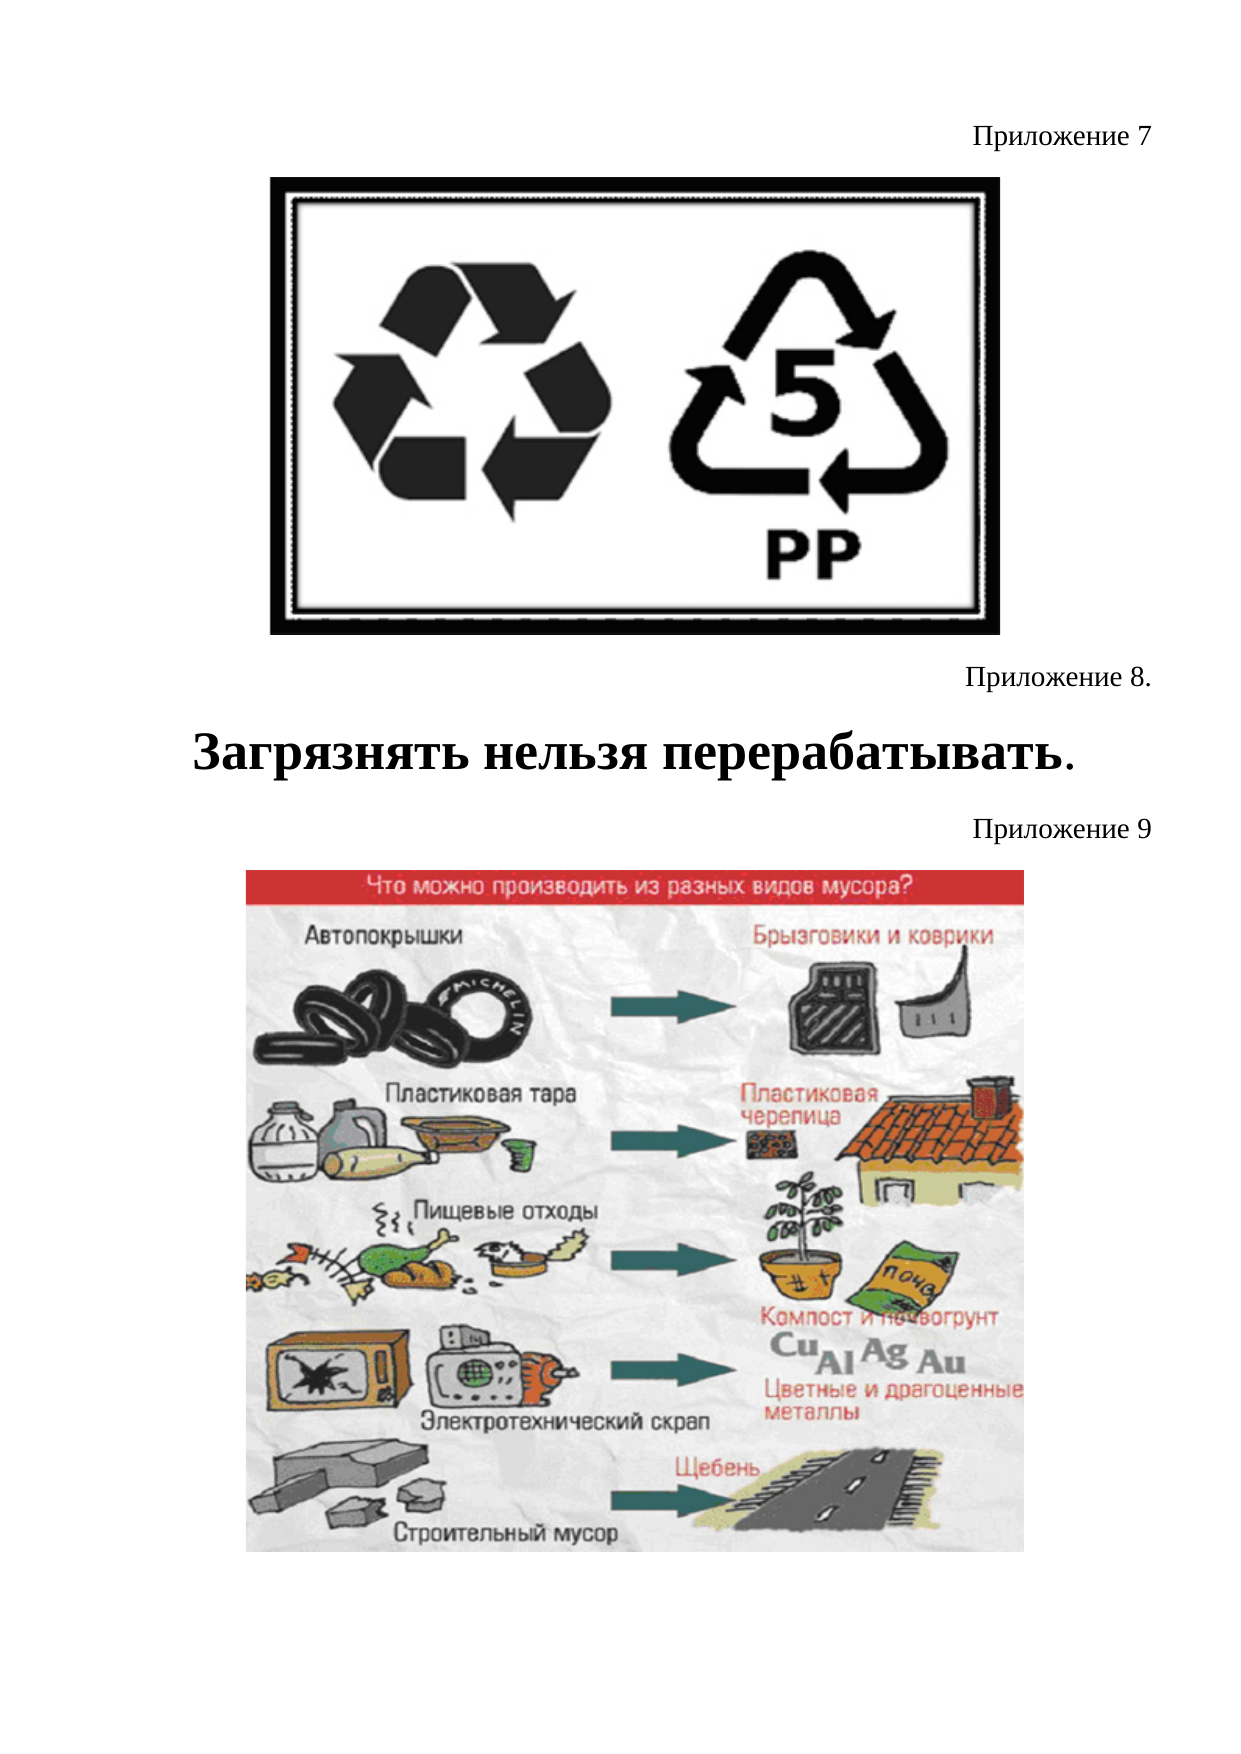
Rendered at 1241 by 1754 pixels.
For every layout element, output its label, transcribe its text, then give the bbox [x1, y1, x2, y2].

text Приложение 7 [118, 118, 1152, 152]
text Загрязнять нельзя перерабатывать. [118, 719, 1152, 781]
text Приложение 8. [118, 659, 1152, 693]
picture [245, 870, 1024, 1552]
picture [269, 177, 1001, 635]
text Приложение 9 [118, 811, 1152, 845]
